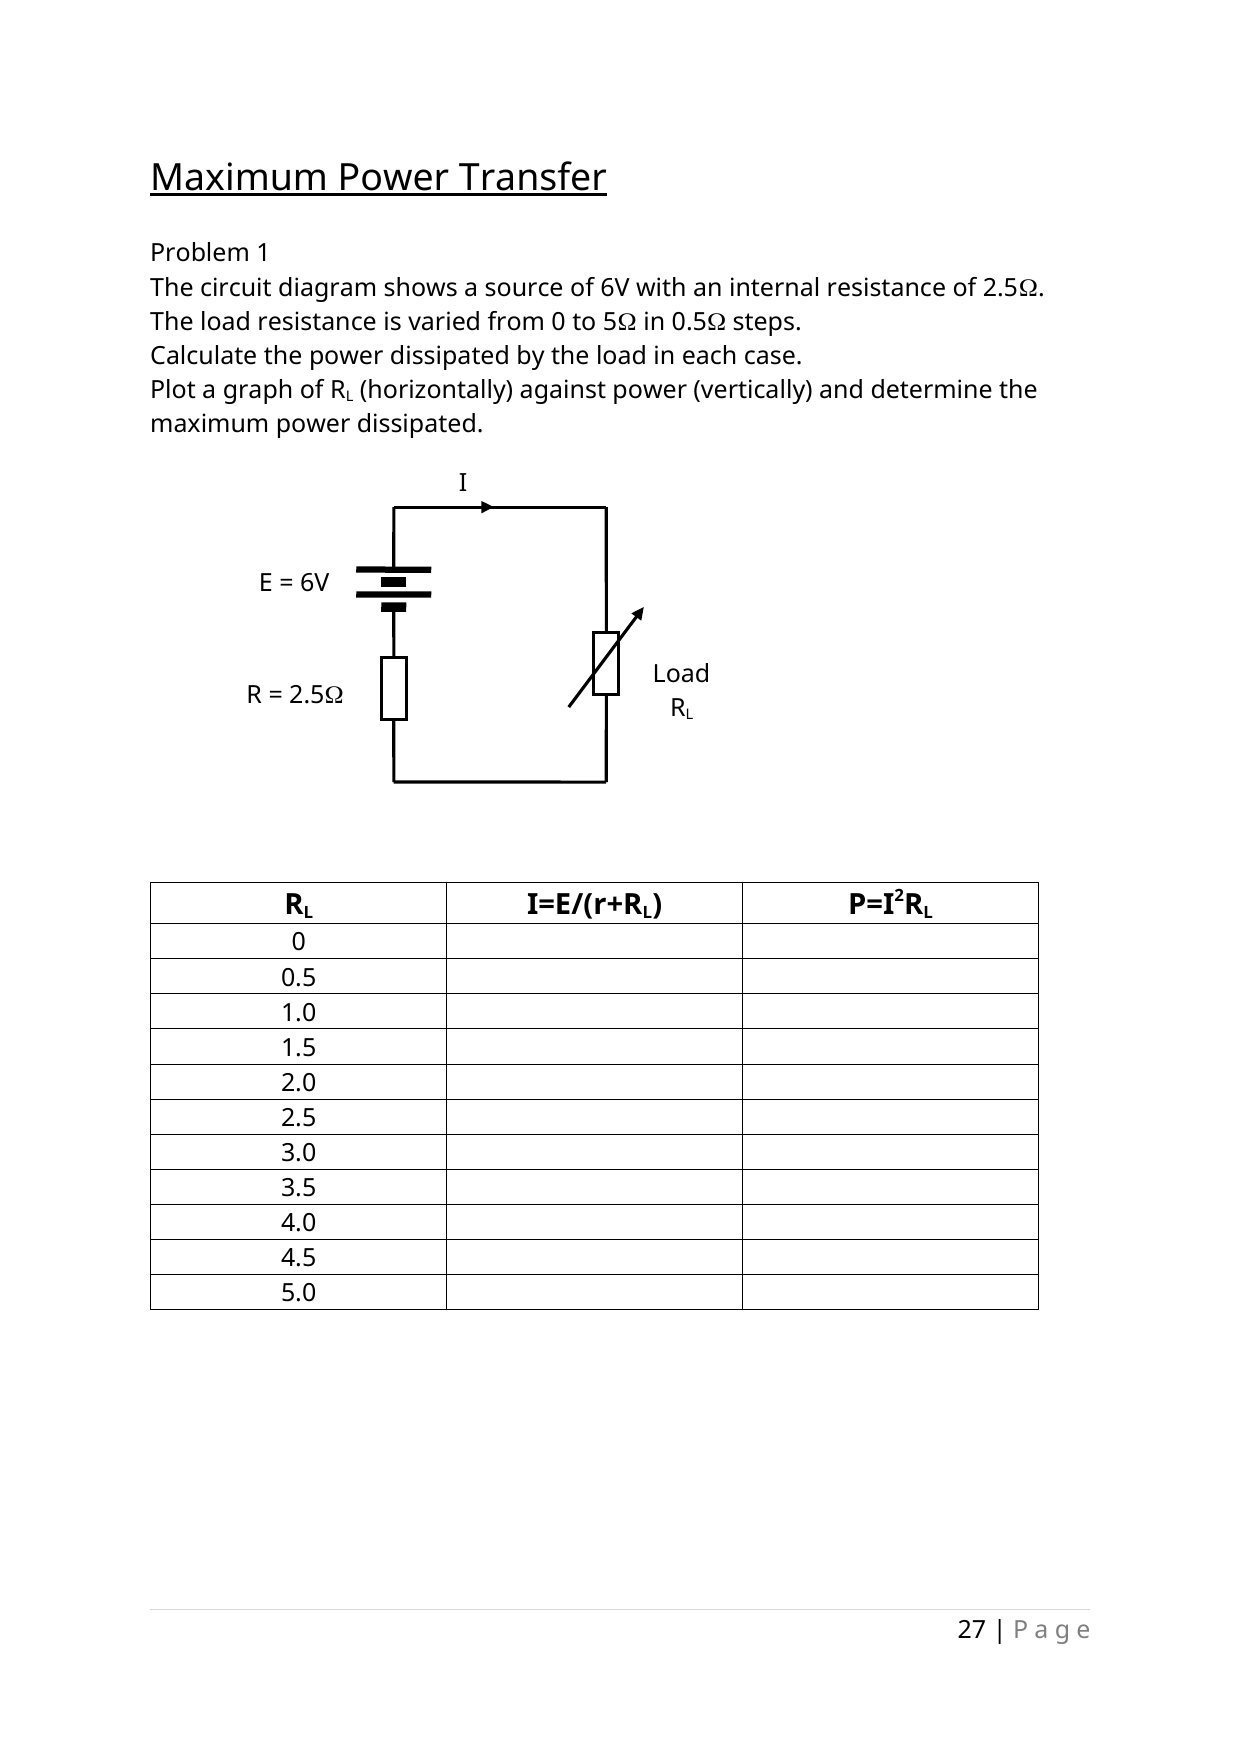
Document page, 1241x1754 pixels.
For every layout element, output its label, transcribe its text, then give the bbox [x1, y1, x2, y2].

table_cell [447, 959, 742, 993]
table_cell [743, 1029, 1038, 1063]
table_cell [447, 1100, 742, 1134]
table_cell [447, 1240, 742, 1274]
table_header RL [151, 883, 446, 923]
table_cell [743, 1275, 1038, 1309]
table_cell 0.5 [151, 959, 446, 993]
table_cell 2.5 [151, 1100, 446, 1134]
table_cell 1.0 [151, 994, 446, 1028]
text Problem 1 [150, 235, 1090, 269]
text Plot a graph of RL (horizontally) against power (vertically) and determine the maximum power dissipated. [150, 371, 1090, 439]
table_cell [447, 1205, 742, 1239]
text Calculate the power dissipated by the load in each case. [150, 337, 1090, 371]
table_header I=E/(r+RL) [447, 883, 742, 923]
table_cell [447, 1170, 742, 1204]
table_cell [743, 1240, 1038, 1274]
text The circuit diagram shows a source of 6V with an internal resistance of 2.5. [150, 269, 1090, 303]
table_cell 1.5 [151, 1029, 446, 1063]
table_cell 2.0 [151, 1065, 446, 1098]
table_cell [447, 1065, 742, 1098]
table_cell [743, 924, 1038, 958]
table_cell [743, 1135, 1038, 1169]
table_cell [743, 1170, 1038, 1204]
table_cell 3.0 [151, 1135, 446, 1169]
table_cell 0 [151, 924, 446, 958]
table_cell [743, 994, 1038, 1028]
table_cell [743, 1065, 1038, 1098]
table_cell [447, 994, 742, 1028]
table_cell [447, 924, 742, 958]
table_cell 5.0 [151, 1275, 446, 1309]
table_cell [743, 1100, 1038, 1134]
subtitle Maximum Power Transfer [150, 150, 1090, 201]
table_cell [743, 959, 1038, 993]
table_cell 4.0 [151, 1205, 446, 1239]
table_cell 4.5 [151, 1240, 446, 1274]
table_header P=I2RL [743, 883, 1038, 923]
table_cell [447, 1029, 742, 1063]
text The load resistance is varied from 0 to 5 in 0.5 steps. [150, 303, 1090, 337]
table_cell [447, 1135, 742, 1169]
table_cell [743, 1205, 1038, 1239]
table_cell 3.5 [151, 1170, 446, 1204]
table_cell [447, 1275, 742, 1309]
